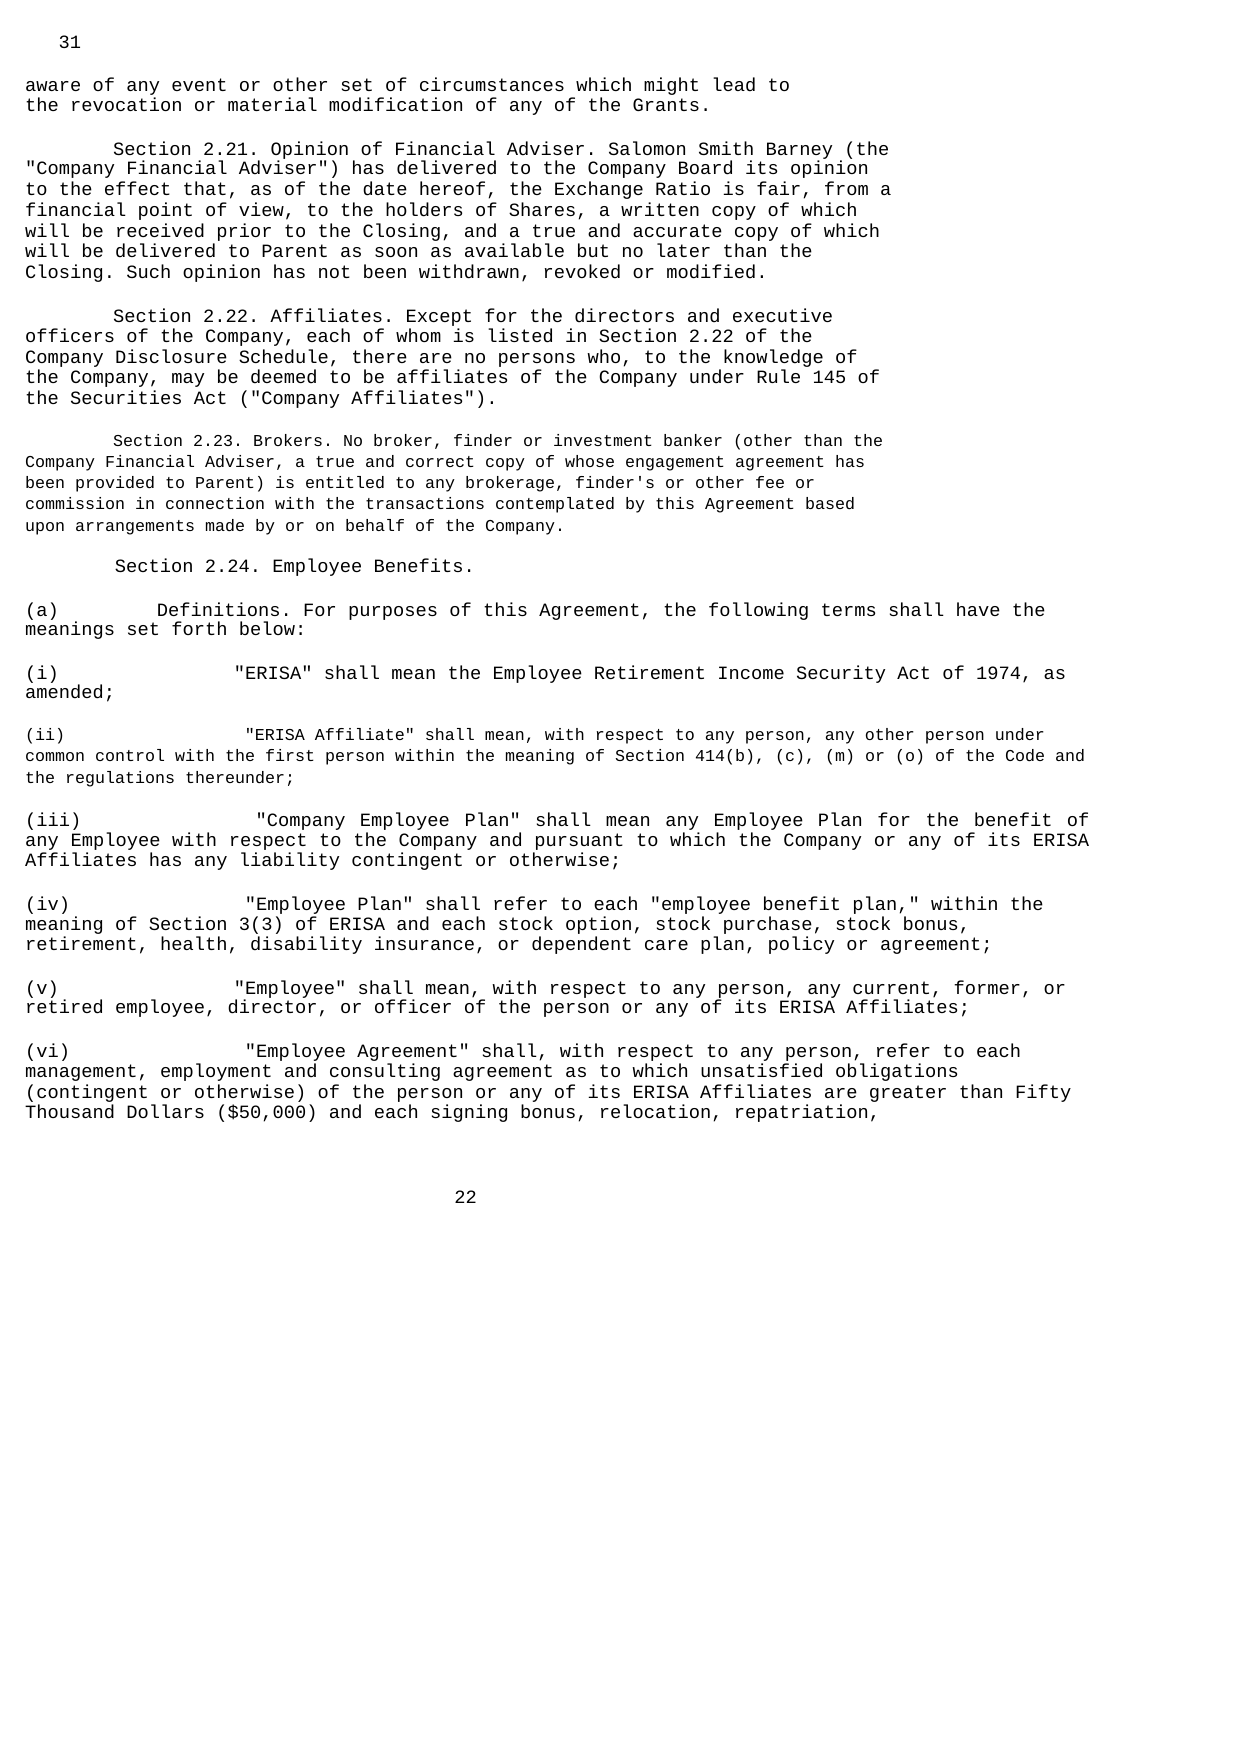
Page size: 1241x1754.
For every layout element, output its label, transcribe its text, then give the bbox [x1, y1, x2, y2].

list "Employee" shall mean, with respect to any person, any current, former, or retired employee, director, or officer of the person or any of its ERISA Affiliates; [25, 978, 1090, 1019]
text Section 2.24. Employee Benefits. [114, 557, 1090, 578]
list "Company Employee Plan" shall mean any Employee Plan for the benefit of any Employee with respect to the Company and pursuant to which the Company or any of its ERISA Affiliates has any liability contingent or otherwise; [25, 810, 1090, 872]
text Section 2.22. Affiliates. Except for the directors and executive officers of the Company, each of whom is listed in Section 2.22 of the Company Disclosure Schedule, there are no persons who, to the knowledge of the Company, may be deemed to be affiliates of the Company under Rule 145 of the Securities Act ("Company Affiliates"). [25, 306, 894, 410]
text aware of any event or other set of circumstances which might lead to the revocation or material modification of any of the Grants. [25, 75, 817, 117]
text Section 2.21. Opinion of Financial Adviser. Salomon Smith Barney (the "Company Financial Adviser") has delivered to the Company Board its opinion to the effect that, as of the date hereof, the Exchange Ratio is fair, from a financial point of view, to the holders of Shares, a written copy of which will be received prior to the Closing, and a true and accurate copy of which will be delivered to Parent as soon as available but no later than the Closing. Such opinion has not been withdrawn, revoked or modified. [25, 138, 894, 284]
text Section 2.23. Brokers. No broker, finder or investment banker (other than the Company Financial Adviser, a true and correct copy of whose engagement agreement has been provided to Parent) is entitled to any brokerage, finder's or other fee or commission in connection with the transactions contemplated by this Agreement based upon arrangements made by or on behalf of the Company. [25, 432, 905, 536]
list "Employee Agreement" shall, with respect to any person, refer to each management, employment and consulting agreement as to which unsatisfied obligations (contingent or otherwise) of the person or any of its ERISA Affiliates are greater than Fifty Thousand Dollars ($50,000) and each signing bonus, relocation, repatriation, [25, 1041, 1090, 1124]
list Definitions. For purposes of this Agreement, the following terms shall have the meanings set forth below: [25, 600, 1090, 641]
text 31 [58, 32, 1090, 54]
list "Employee Plan" shall refer to each "employee benefit plan," within the meaning of Section 3(3) of ERISA and each stock option, stock purchase, stock bonus, retirement, health, disability insurance, or dependent care plan, policy or agreement; [25, 894, 1090, 956]
list "ERISA" shall mean the Employee Retirement Income Security Act of 1974, as amended; [25, 663, 1090, 704]
text 22 [454, 1188, 1090, 1209]
list "ERISA Affiliate" shall mean, with respect to any person, any other person under common control with the first person within the meaning of Section 414(b), (c), (m) or (o) of the Code and the regulations thereunder; [25, 726, 1090, 789]
